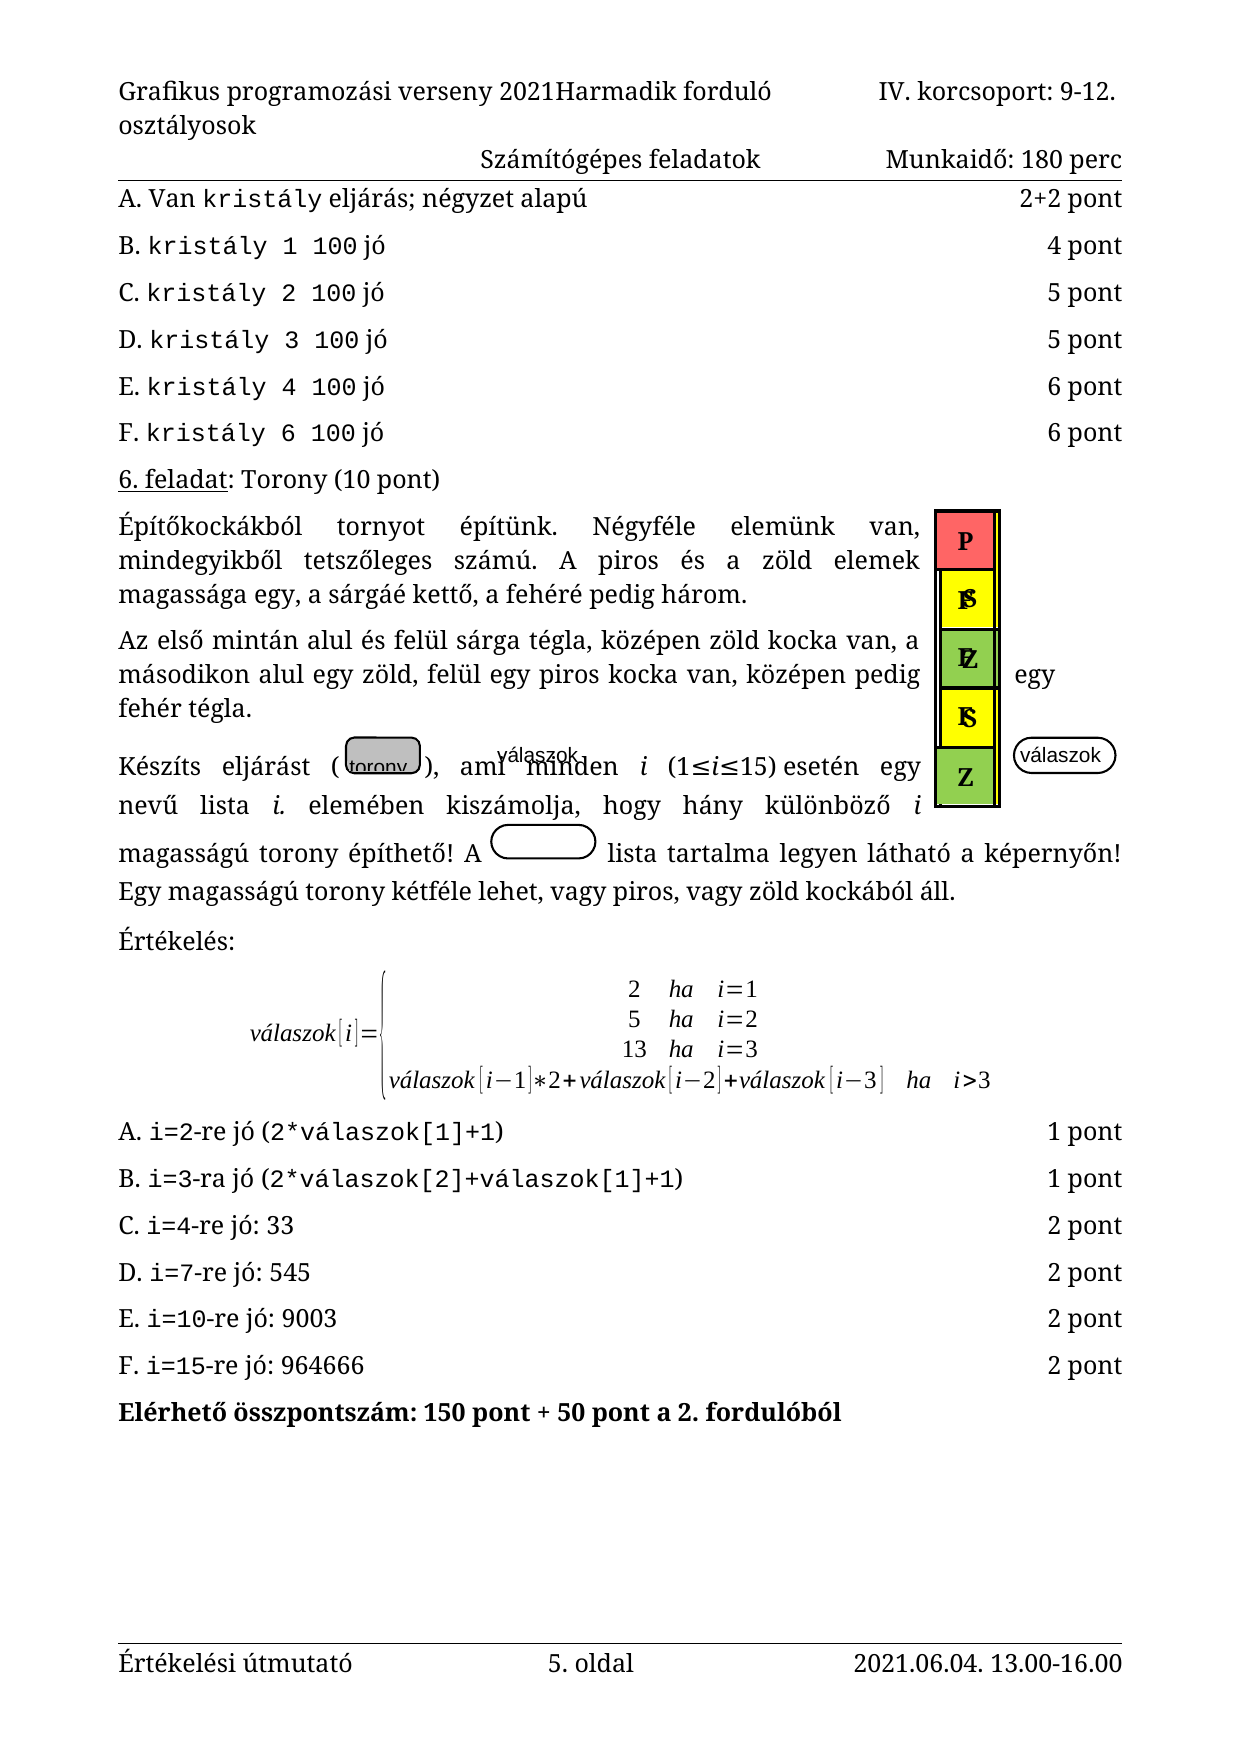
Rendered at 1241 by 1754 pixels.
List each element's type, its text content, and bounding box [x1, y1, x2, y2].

text 6. feladat: Torony (10 pont) [118, 462, 1122, 496]
text C. i=4-re jó: 33 2 pont [118, 1208, 1122, 1242]
table_cell Z [937, 749, 993, 804]
text F. i=15-re jó: 964666 2 pont [118, 1348, 1122, 1382]
table_cell F [937, 628, 993, 686]
text D. i=7-re jó: 545 2 pont [118, 1254, 1122, 1289]
text C. kristály 2 100 jó 5 pont [118, 275, 1122, 309]
text Építőkockákból tornyot építünk. Négyféle elemünk van, mindegyikből tetszőleges számú. A piros és a zöld elemek magassága egy, a sárgáé kettő, a fehéré pedig három. [118, 508, 1122, 611]
text B. kristály 1 100 jó 4 pont [118, 228, 1122, 262]
text Az első mintán alul és felül sárga tégla, középen zöld kocka van, a másodikon alul egy zöld, felül egy piros kocka van, középen pedig egy fehér tégla. [118, 623, 934, 725]
table_cell F [937, 571, 993, 627]
text Értékelés: [118, 923, 1122, 957]
text B. i=3-ra jó (2*válaszok[2]+válaszok[1]+1) 1 pont [118, 1161, 1122, 1195]
text D. kristály 3 100 jó 5 pont [118, 321, 1122, 356]
text F. kristály 6 100 jó 6 pont [118, 415, 1122, 449]
table_cell F [937, 686, 993, 746]
text E. kristály 4 100 jó 6 pont [118, 368, 1122, 402]
text A. Van kristály eljárás; négyzet alapú 2+2 pont [118, 181, 1122, 215]
text Elérhető összpontszám: 150 pont + 50 pont a 2. fordulóból [118, 1395, 1122, 1429]
text Készíts eljárást ( ), ami minden i (1≤i≤15) esetén egy nevű lista i. elemében kiszámolja, hogy hány különböző i magasságú torony építhető! A lista tartalma legyen látható a képernyőn! Egy magasságú torony kétféle lehet, vagy piros, vagy zöld kockából áll. [118, 738, 1122, 907]
text E. i=10-re jó: 9003 2 pont [118, 1301, 1122, 1335]
table_header P [937, 513, 993, 568]
text A. i=2-re jó (2*válaszok[1]+1) 1 pont [118, 1114, 1122, 1148]
text Az első mintán alul és felül sárga tégla, középen zöld kocka van, a másodikon alul egy zöld, felül egy piros kocka van, középen pedig egy fehér tégla. [1001, 623, 1122, 725]
